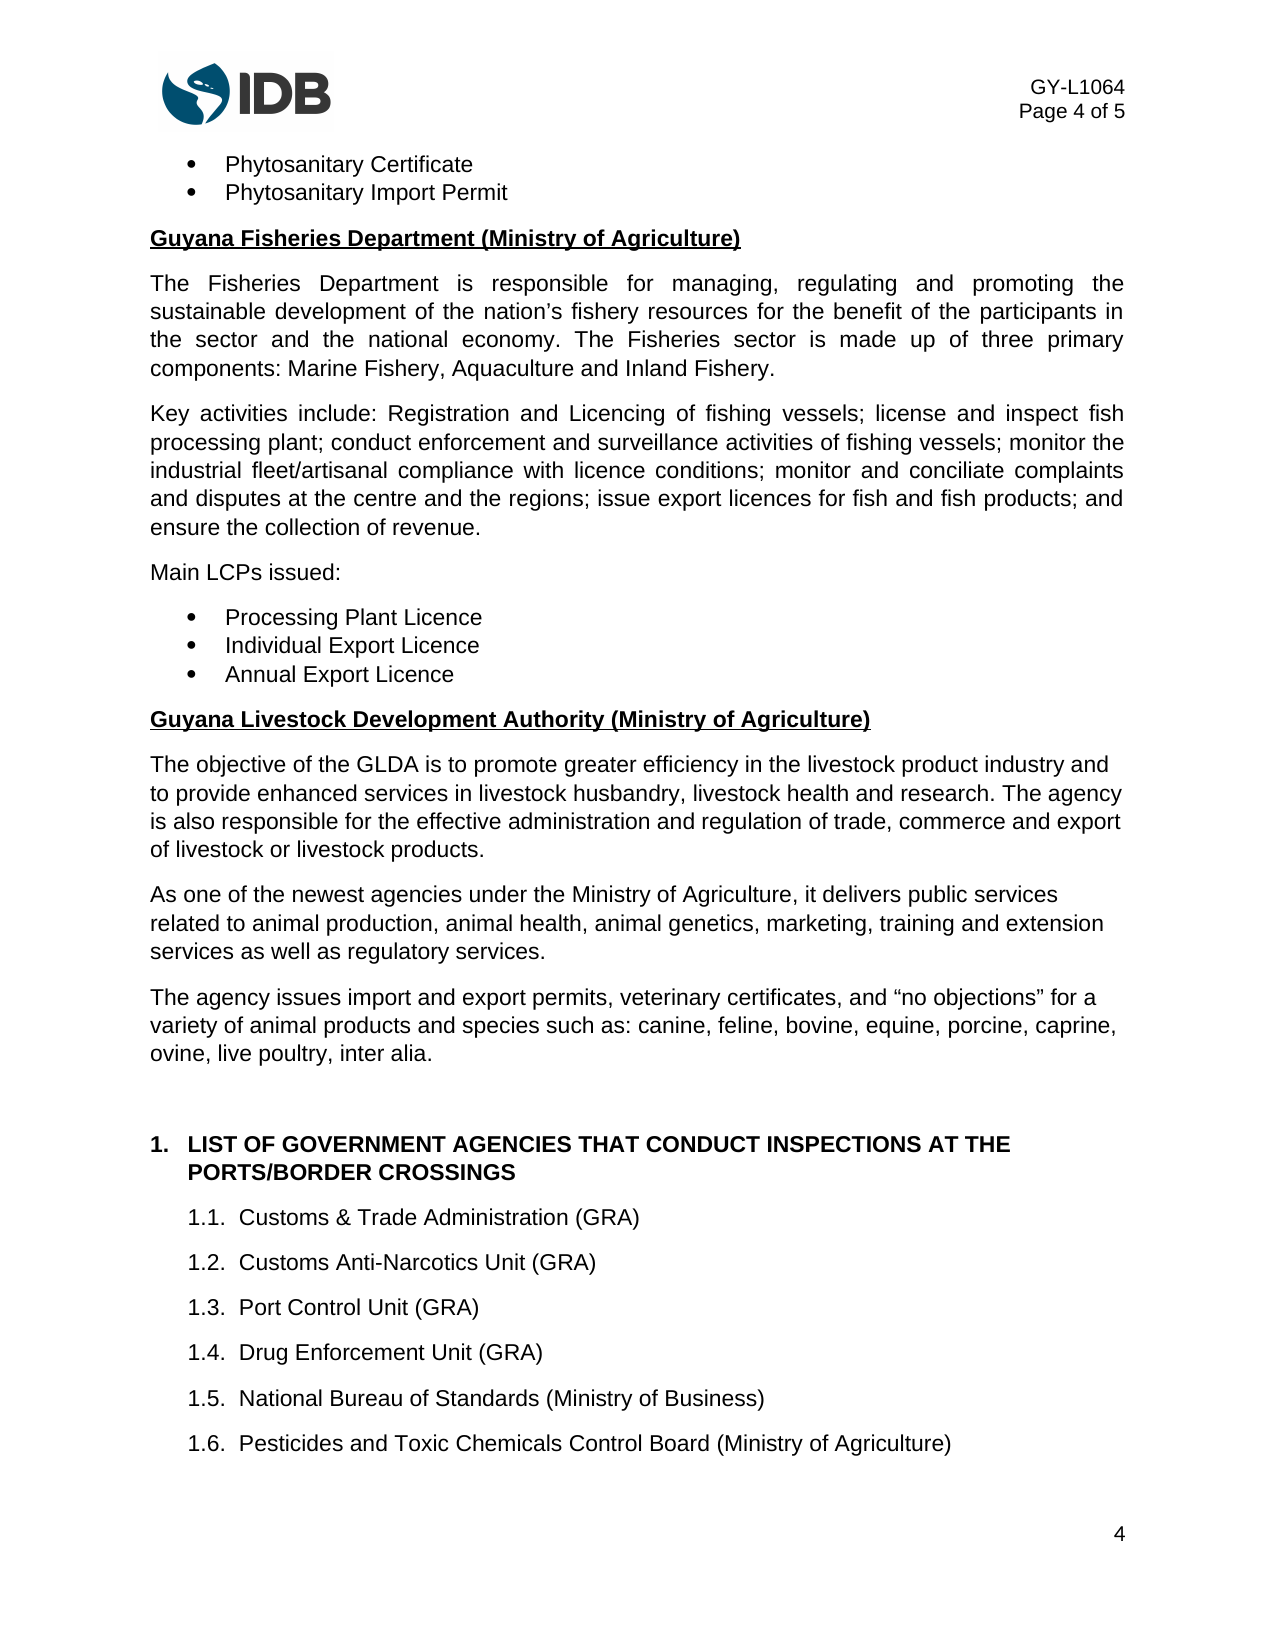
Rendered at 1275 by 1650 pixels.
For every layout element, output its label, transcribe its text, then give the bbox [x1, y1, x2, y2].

list Individual Export Licence [187, 632, 1125, 659]
text Main LCPs issued: [150, 559, 1125, 585]
list Port Control Unit (GRA) [187, 1294, 1125, 1321]
list Processing Plant Licence [187, 604, 1125, 630]
list Phytosanitary Import Permit [187, 179, 1125, 206]
text As one of the newest agencies under the Ministry of Agriculture, it delivers public services related to animal production, animal health, animal genetics, marketing, training and extension services as well as regulatory services. [150, 881, 1125, 965]
list Phytosanitary Certificate [187, 151, 1125, 177]
list LIST OF GOVERNMENT AGENCIES THAT CONDUCT INSPECTIONS AT THE PORTS/BORDER CROSSINGS [150, 1131, 1125, 1185]
picture [157, 51, 335, 132]
list Customs & Trade Administration (GRA) [187, 1204, 1125, 1230]
list Customs Anti-Narcotics Unit (GRA) [187, 1249, 1125, 1276]
list National Bureau of Standards (Ministry of Business) [187, 1384, 1125, 1411]
text Key activities include: Registration and Licencing of fishing vessels; license and inspect fish processing plant; conduct enforcement and surveillance activities of fishing vessels; monitor the industrial fleet/artisanal compliance with licence conditions; monitor and conciliate complaints and disputes at the centre and the regions; issue export licences for fish and fish products; and ensure the collection of revenue. [150, 400, 1125, 540]
text The Fisheries Department is responsible for managing, regulating and promoting the sustainable development of the nation’s fishery resources for the benefit of the participants in the sector and the national economy. The Fisheries sector is made up of three primary components: Marine Fishery, Aquaculture and Inland Fishery. [150, 269, 1125, 381]
text The objective of the GLDA is to promote greater efficiency in the livestock product industry and to provide enhanced services in livestock husbandry, livestock health and research. The agency is also responsible for the effective administration and regulation of trade, commerce and export of livestock or livestock products. [150, 751, 1125, 863]
text Guyana Fisheries Department (Ministry of Agriculture) [150, 224, 1125, 251]
list Pesticides and Toxic Chemicals Control Board (Ministry of Agriculture) [187, 1429, 1125, 1456]
text Guyana Livestock Development Authority (Ministry of Agriculture) [150, 706, 1125, 732]
text The agency issues import and export permits, veterinary certificates, and “no objections” for a variety of animal products and species such as: canine, feline, bovine, equine, porcine, caprine, ovine, live poultry, inter alia. [150, 983, 1125, 1067]
list Annual Export Licence [187, 661, 1125, 687]
list Drug Enforcement Unit (GRA) [187, 1339, 1125, 1366]
